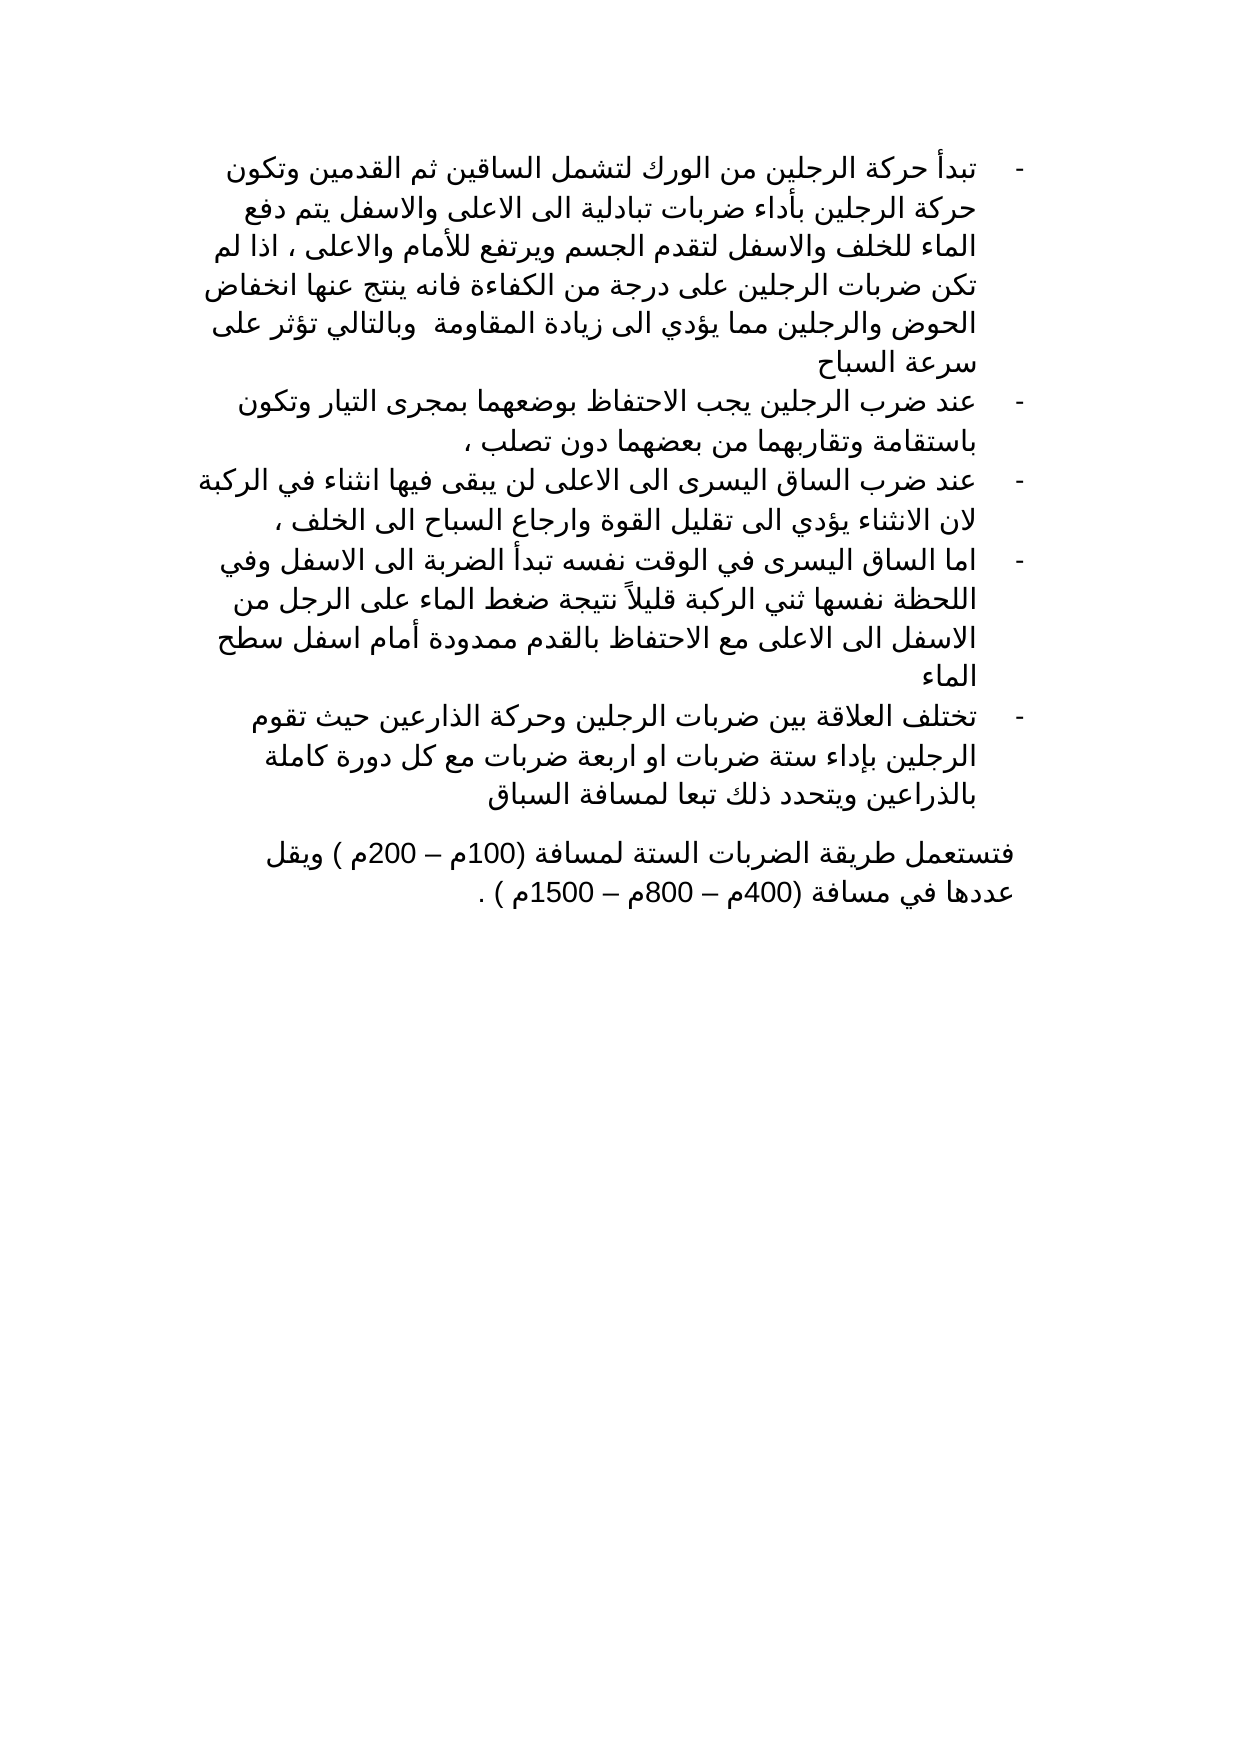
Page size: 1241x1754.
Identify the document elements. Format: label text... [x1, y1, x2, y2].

text فتستعمل طريقة الضربات الستة لمسافة (100م – 200م ) ويقل عددها في مسافة (400م – 800م – 1500م ) . [187, 836, 1015, 908]
list عند ضرب الساق اليسرى الى الاعلى لن يبقى فيها انثناء في الركبة لان الانثناء يؤدي الى تقليل القوة وارجاع السباح الى الخلف ، [187, 462, 1015, 537]
list عند ضرب الرجلين يجب الاحتفاظ بوضعهما بمجرى التيار وتكون باستقامة وتقاربهما من بعضهما دون تصلب ، [187, 383, 1015, 457]
list تختلف العلاقة بين ضربات الرجلين وحركة الذارعين حيث تقوم الرجلين بإداء ستة ضربات او اربعة ضربات مع كل دورة كاملة بالذراعين ويتحدد ذلك تبعا لمسافة السباق [187, 698, 1015, 811]
list اما الساق اليسرى في الوقت نفسه تبدأ الضربة الى الاسفل وفي اللحظة نفسها ثني الركبة قليلاً نتيجة ضغط الماء على الرجل من الاسفل الى الاعلى مع الاحتفاظ بالقدم ممدودة أمام اسفل سطح الماء [187, 542, 1015, 693]
list تبدأ حركة الرجلين من الورك لتشمل الساقين ثم القدمين وتكون حركة الرجلين بأداء ضربات تبادلية الى الاعلى والاسفل يتم دفع الماء للخلف والاسفل لتقدم الجسم ويرتفع للأمام والاعلى ، اذا لم تكن ضربات الرجلين على درجة من الكفاءة فانه ينتج عنها انخفاض الحوض والرجلين مما يؤدي الى زيادة المقاومة وبالتالي تؤثر على سرعة السباح [187, 150, 1015, 378]
